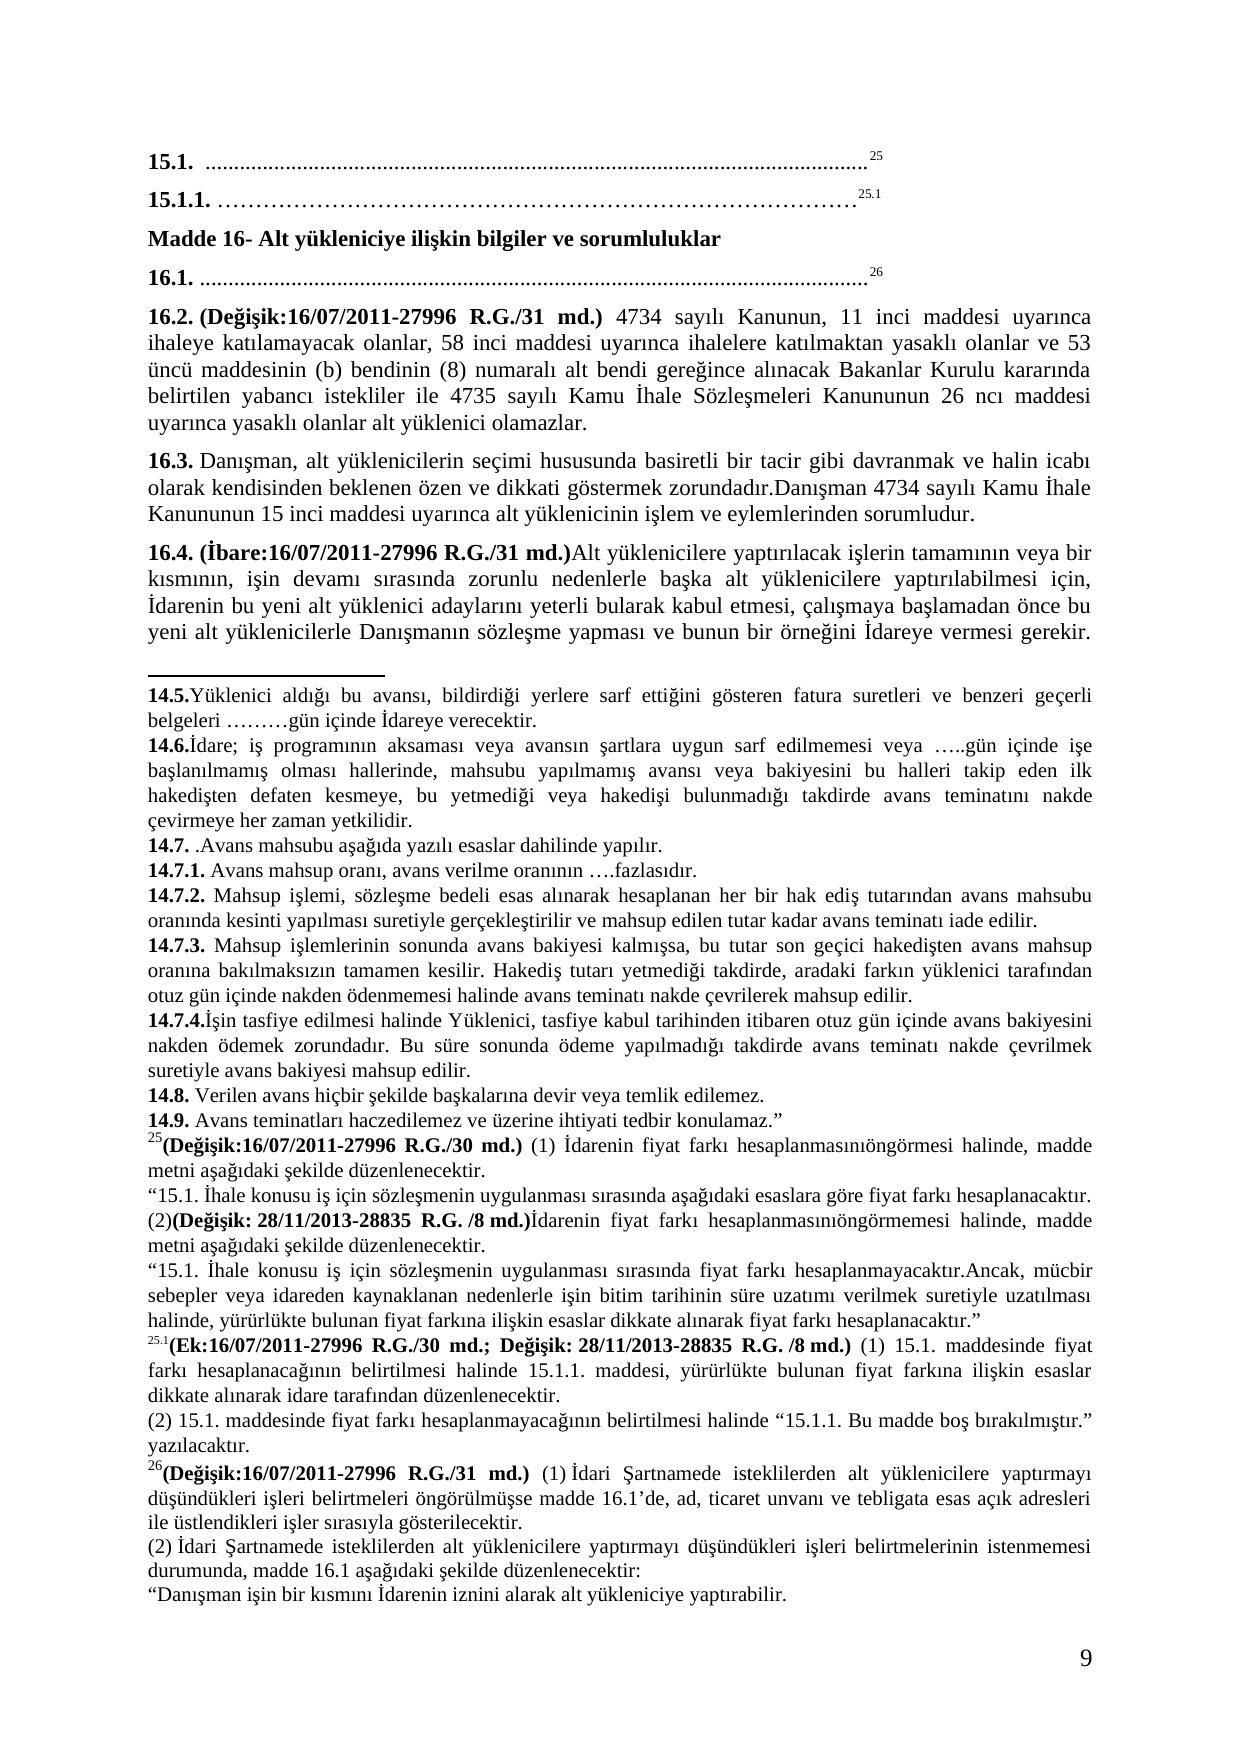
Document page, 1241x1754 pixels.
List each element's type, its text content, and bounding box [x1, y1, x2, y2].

text Madde 16- Alt yükleniciye ilişkin bilgiler ve sorumluluklar [148, 225, 1092, 252]
text 15.1. .................................................................................................................... [148, 148, 1092, 174]
text 16.4. (İbare:16/07/2011-27996 R.G./31 md.)Alt yüklenicilere yaptırılacak işlerin tamamının veya bir kısmının, işin devamı sırasında zorunlu nedenlerle başka alt yüklenicilere yaptırılabilmesi için, İdarenin bu yeni alt yüklenici adaylarını yeterli bularak kabul etmesi, çalışmaya başlamadan önce bu yeni alt yüklenicilerle Danışmanın sözleşme yapması ve bunun bir örneğini İdareye vermesi gerekir. İdare, on beş gün içinde bu yeni alt yükleniciyi kabul edip etmediğini bildirerek, alt yükleniciyi değiştirilmesini veya işin bizzat Danışman tarafından yapılmasını talep edebilir. [148, 539, 1092, 644]
text 15.1.1. …………………………………………………………………………25.1 [148, 187, 1092, 213]
text 16.2. (Değişik:16/07/2011-27996 R.G./31 md.) 4734 sayılı Kanunun, 11 inci maddesi uyarınca ihaleye katılamayacak olanlar, 58 inci maddesi uyarınca ihalelere katılmaktan yasaklı olanlar ve 53 üncü maddesinin (b) bendinin (8) numaralı alt bendi gereğince alınacak Bakanlar Kurulu kararında belirtilen yabancı istekliler ile 4735 sayılı Kamu İhale Sözleşmeleri Kanununun 26 ncı maddesi uyarınca yasaklı olanlar alt yüklenici olamazlar. [148, 303, 1092, 435]
text 16.3. Danışman, alt yüklenicilerin seçimi hususunda basiretli bir tacir gibi davranmak ve halin icabı olarak kendisinden beklenen özen ve dikkati göstermek zorundadır.Danışman 4734 sayılı Kamu İhale Kanununun 15 inci maddesi uyarınca alt yüklenicinin işlem ve eylemlerinden sorumludur. [148, 447, 1092, 526]
text 16.1. ..................................................................................................................... [148, 264, 1092, 291]
